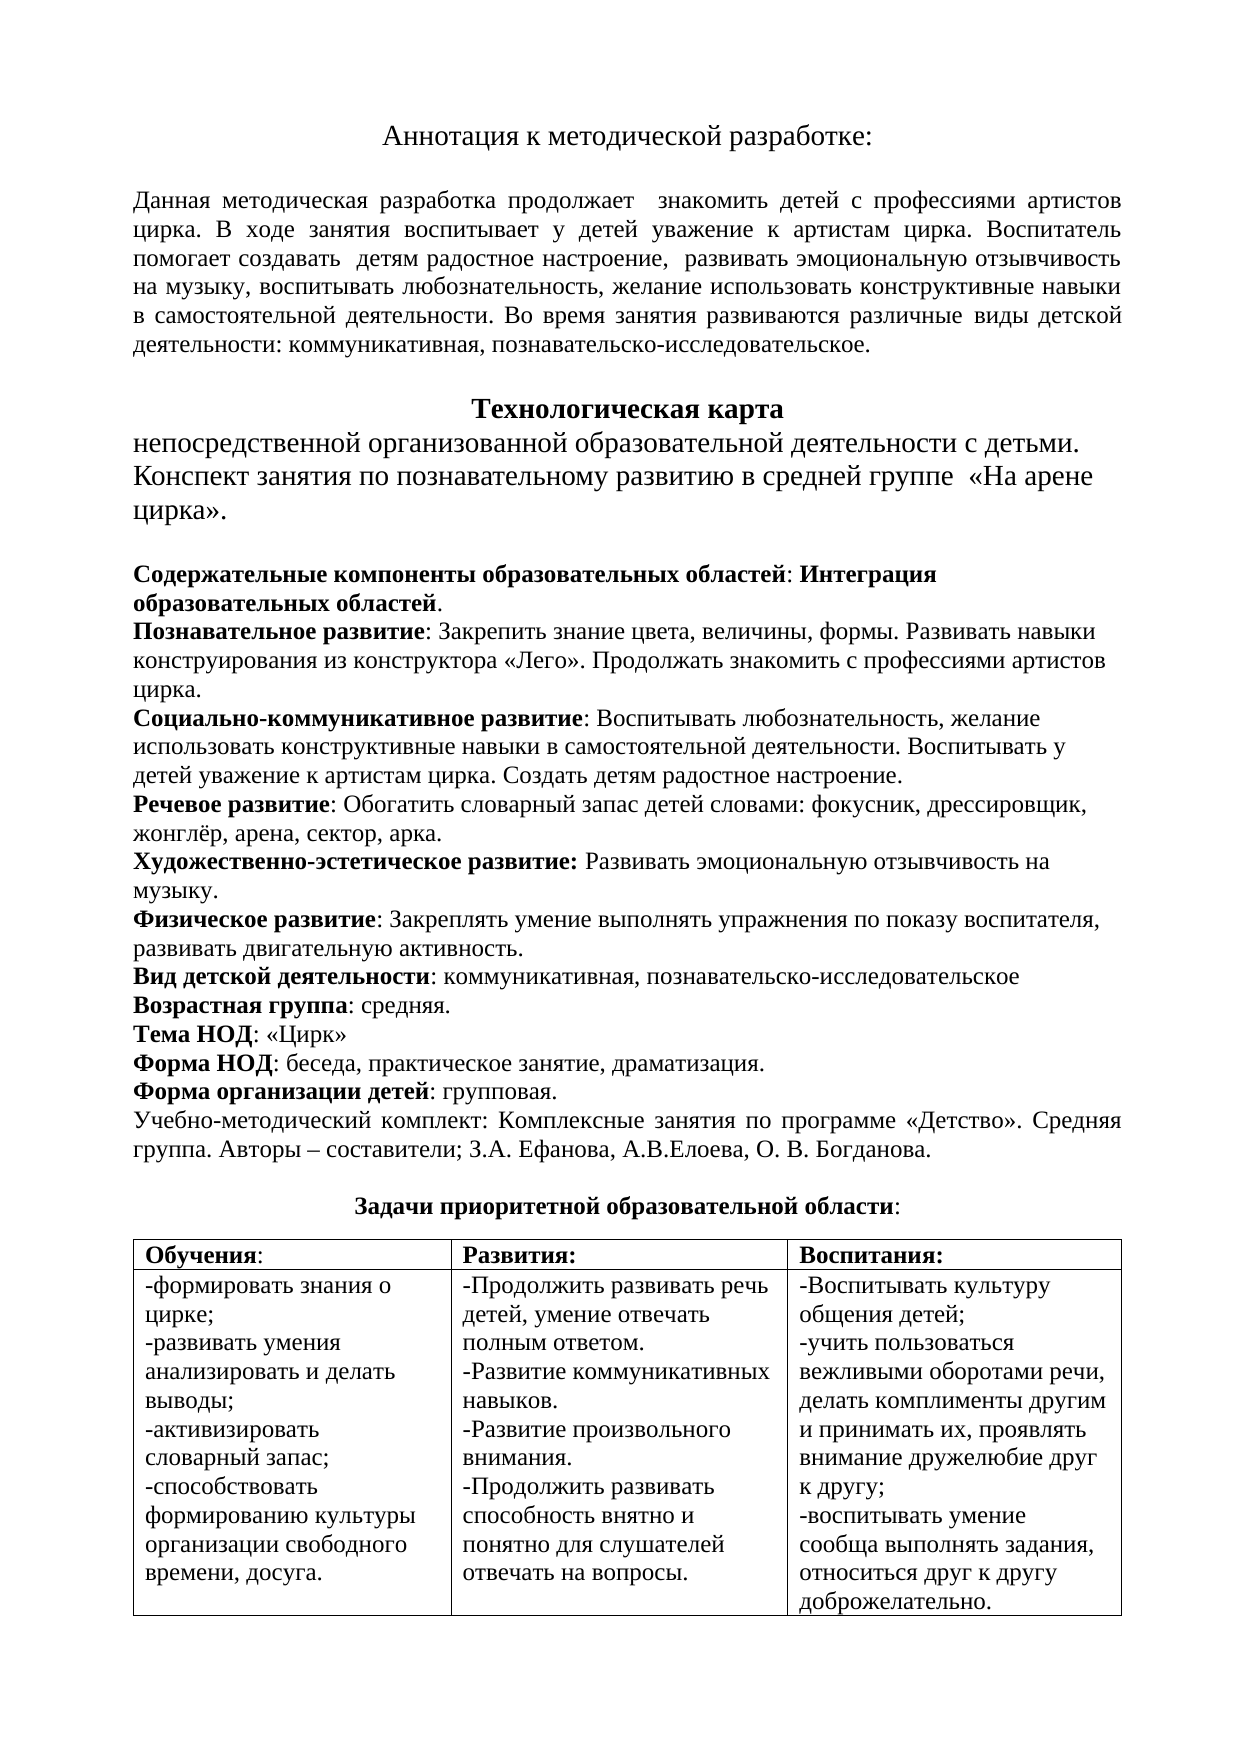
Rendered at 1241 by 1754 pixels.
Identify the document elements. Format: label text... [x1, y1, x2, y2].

text Речевое развитие: Обогатить словарный запас детей словами: фокусник, дрессировщик, жонглёр, арена, сектор, арка. [133, 789, 1122, 846]
text Форма организации детей: групповая. [133, 1076, 1122, 1105]
text Технологическая карта [133, 391, 1122, 425]
table_header Воспитания: [788, 1240, 1121, 1269]
table_header Развития: [452, 1240, 787, 1269]
text Данная методическая разработка продолжает знакомить детей с профессиями артистов цирка. В ходе занятия воспитывает у детей уважение к артистам цирка. Воспитатель помогает создавать детям радостное настроение, развивать эмоциональную отзывчивость на музыку, воспитывать любознательность, желание использовать конструктивные навыки в самостоятельной деятельности. Во время занятия развиваются различные виды детской деятельности: коммуникативная, познавательско-исследовательское. [133, 185, 1122, 358]
text Социально-коммуникативное развитие: Воспитывать любознательность, желание использовать конструктивные навыки в самостоятельной деятельности. Воспитывать у детей уважение к артистам цирка. Создать детям радостное настроение. [133, 703, 1122, 789]
text Задачи приоритетной образовательной области: [133, 1191, 1122, 1220]
text Учебно-методический комплект: Комплексные занятия по программе «Детство». Средняя группа. Авторы – составители; З.А. Ефанова, А.В.Елоева, О. В. Богданова. [133, 1105, 1122, 1163]
text непосредственной организованной образовательной деятельности с детьми. Конспект занятия по познавательному развитию в средней группе «На арене цирка». [133, 425, 1122, 525]
text Возрастная группа: средняя. [133, 990, 1122, 1019]
table_cell -формировать знания о цирке; -развивать умения анализировать и делать выводы; -активизировать словарный запас; -способствовать формированию культуры организации свободного времени, досуга. [134, 1270, 451, 1615]
text Тема НОД: «Цирк» [133, 1019, 1122, 1048]
text Аннотация к методической разработке: [133, 118, 1122, 152]
text Физическое развитие: Закреплять умение выполнять упражнения по показу воспитателя, развивать двигательную активность. [133, 904, 1122, 961]
text Художественно-эстетическое развитие: Развивать эмоциональную отзывчивость на музыку. [133, 846, 1122, 904]
text Содержательные компоненты образовательных областей: Интеграция образовательных областей. [133, 559, 1122, 616]
table_cell -Воспитывать культуру общения детей; -учить пользоваться вежливыми оборотами речи, делать комплименты другим и принимать их, проявлять внимание дружелюбие друг к другу; -воспитывать умение сообща выполнять задания, относиться друг к другу доброжелательно. [788, 1270, 1121, 1615]
text Познавательное развитие: Закрепить знание цвета, величины, формы. Развивать навыки конструирования из конструктора «Лего». Продолжать знакомить с профессиями артистов цирка. [133, 616, 1122, 703]
table_header Обучения: [134, 1240, 451, 1269]
text Форма НОД: беседа, практическое занятие, драматизация. [133, 1048, 1122, 1076]
text Вид детской деятельности: коммуникативная, познавательско-исследовательское [133, 961, 1122, 990]
table_cell -Продолжить развивать речь детей, умение отвечать полным ответом. -Развитие коммуникативных навыков. -Развитие произвольного внимания. -Продолжить развивать способность внятно и понятно для слушателей отвечать на вопросы. [452, 1270, 787, 1615]
